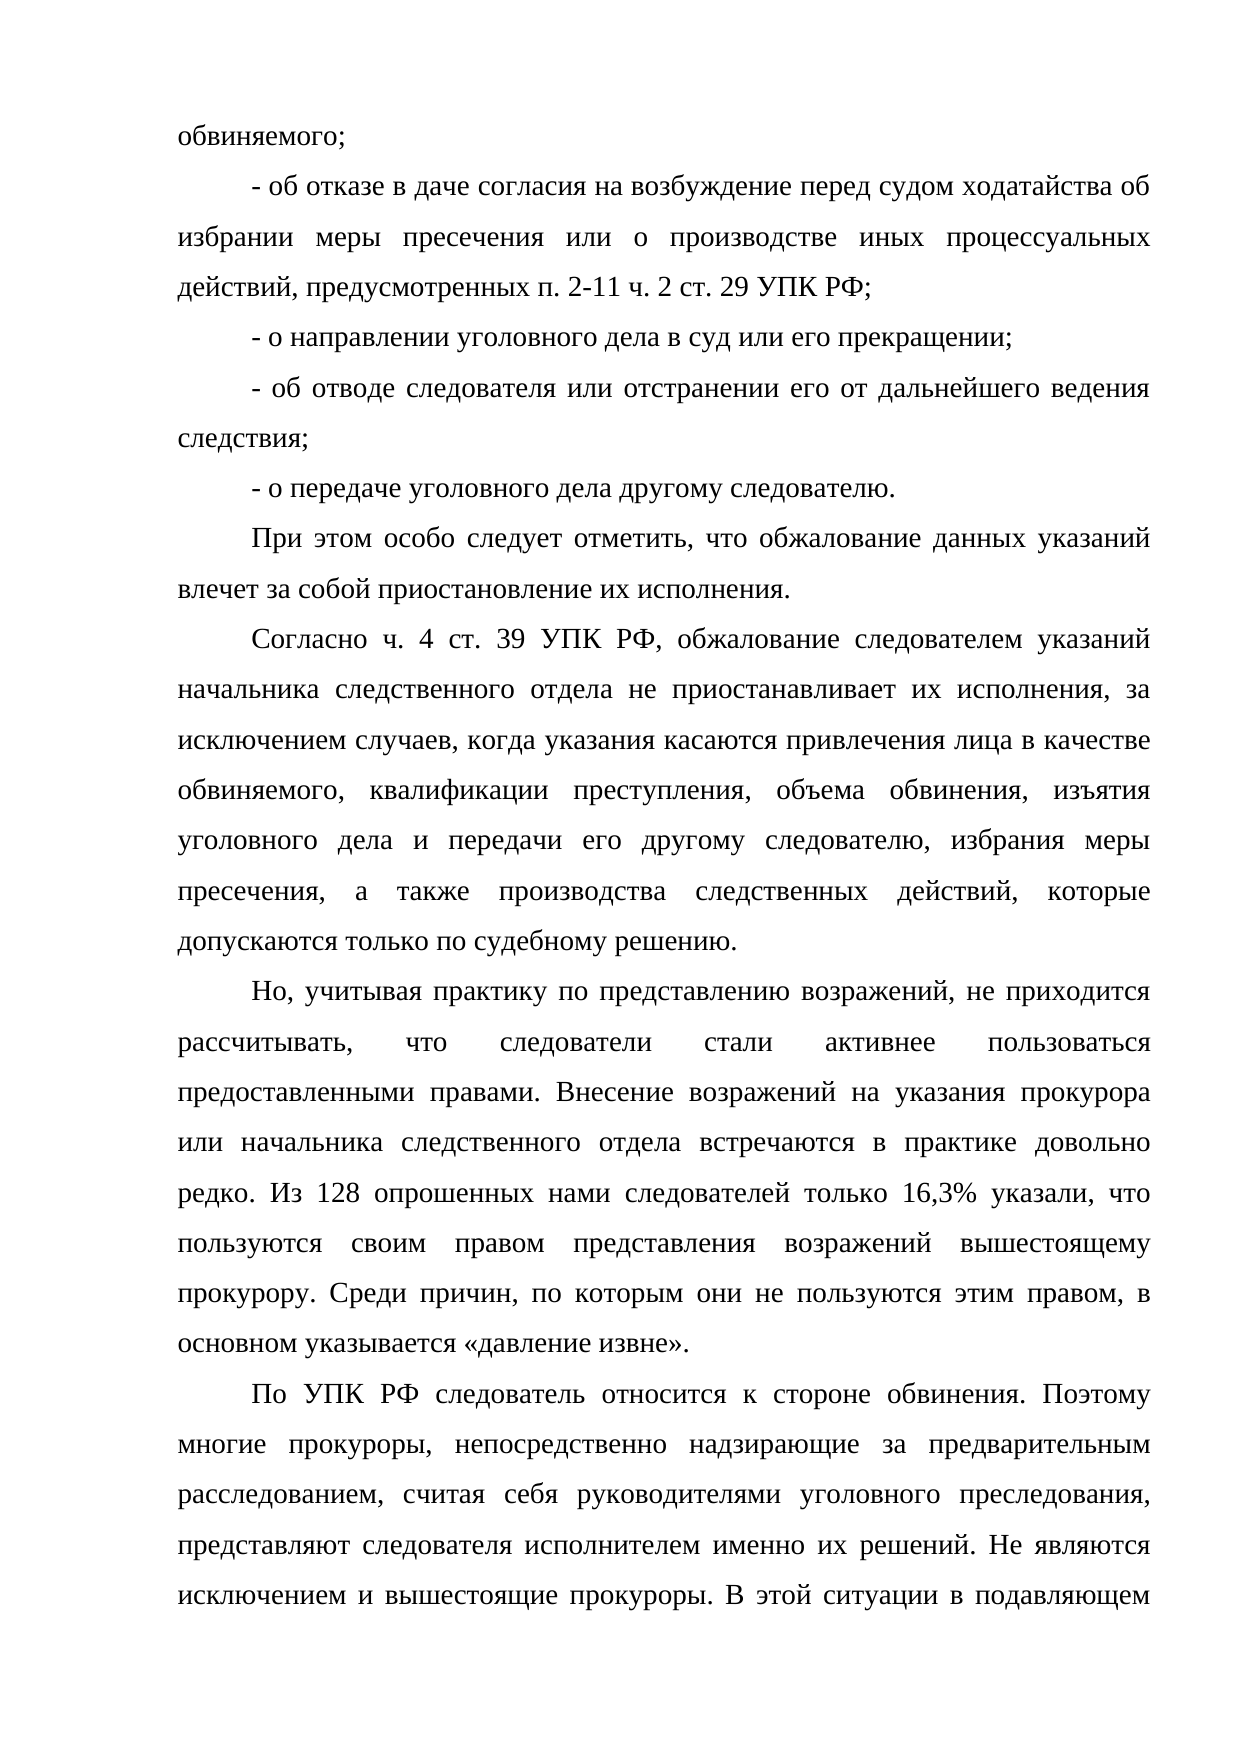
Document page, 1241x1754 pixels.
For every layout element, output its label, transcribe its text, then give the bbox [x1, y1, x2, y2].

text При этом особо следует отметить, что обжалование данных указаний влечет за собой приостановление их исполнения. [177, 521, 1152, 604]
text - о направлении уголовного дела в суд или его прекращении; [177, 319, 1152, 353]
text - об отказе в даче согласия на возбуждение перед судом ходатайства об избрании меры пресечения или о производстве иных процессуальных действий, предусмотренных п. 2-11 ч. 2 ст. 29 УПК РФ; [177, 168, 1152, 303]
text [177, 1376, 1152, 1611]
text - об отводе следователя или отстранении его от дальнейшего ведения следствия; [177, 370, 1152, 453]
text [177, 118, 1152, 152]
text Но, учитывая практику по представлению возражений, не приходится рассчитывать, что следователи стали активнее пользоваться предоставленными правами. Внесение возражений на указания прокурора или начальника следственного отдела встречаются в практике довольно редко. Из 128 опрошенных нами следователей только 16,3% указали, что пользуются своим правом представления возражений вышестоящему прокурору. Среди причин, по которым они не пользуются этим правом, в основном указывается «давление извне». [177, 973, 1152, 1359]
text Согласно ч. 4 ст. 39 УПК РФ, обжалование следователем указаний начальника следственного отдела не приостанавливает их исполнения, за исключением случаев, когда указания касаются привлечения лица в качестве обвиняемого, квалификации преступления, объема обвинения, изъятия уголовного дела и передачи его другому следователю, избрания меры пресечения, а также производства следственных действий, которые допускаются только по судебному решению. [177, 621, 1152, 957]
text - о передаче уголовного дела другому следователю. [177, 470, 1152, 504]
